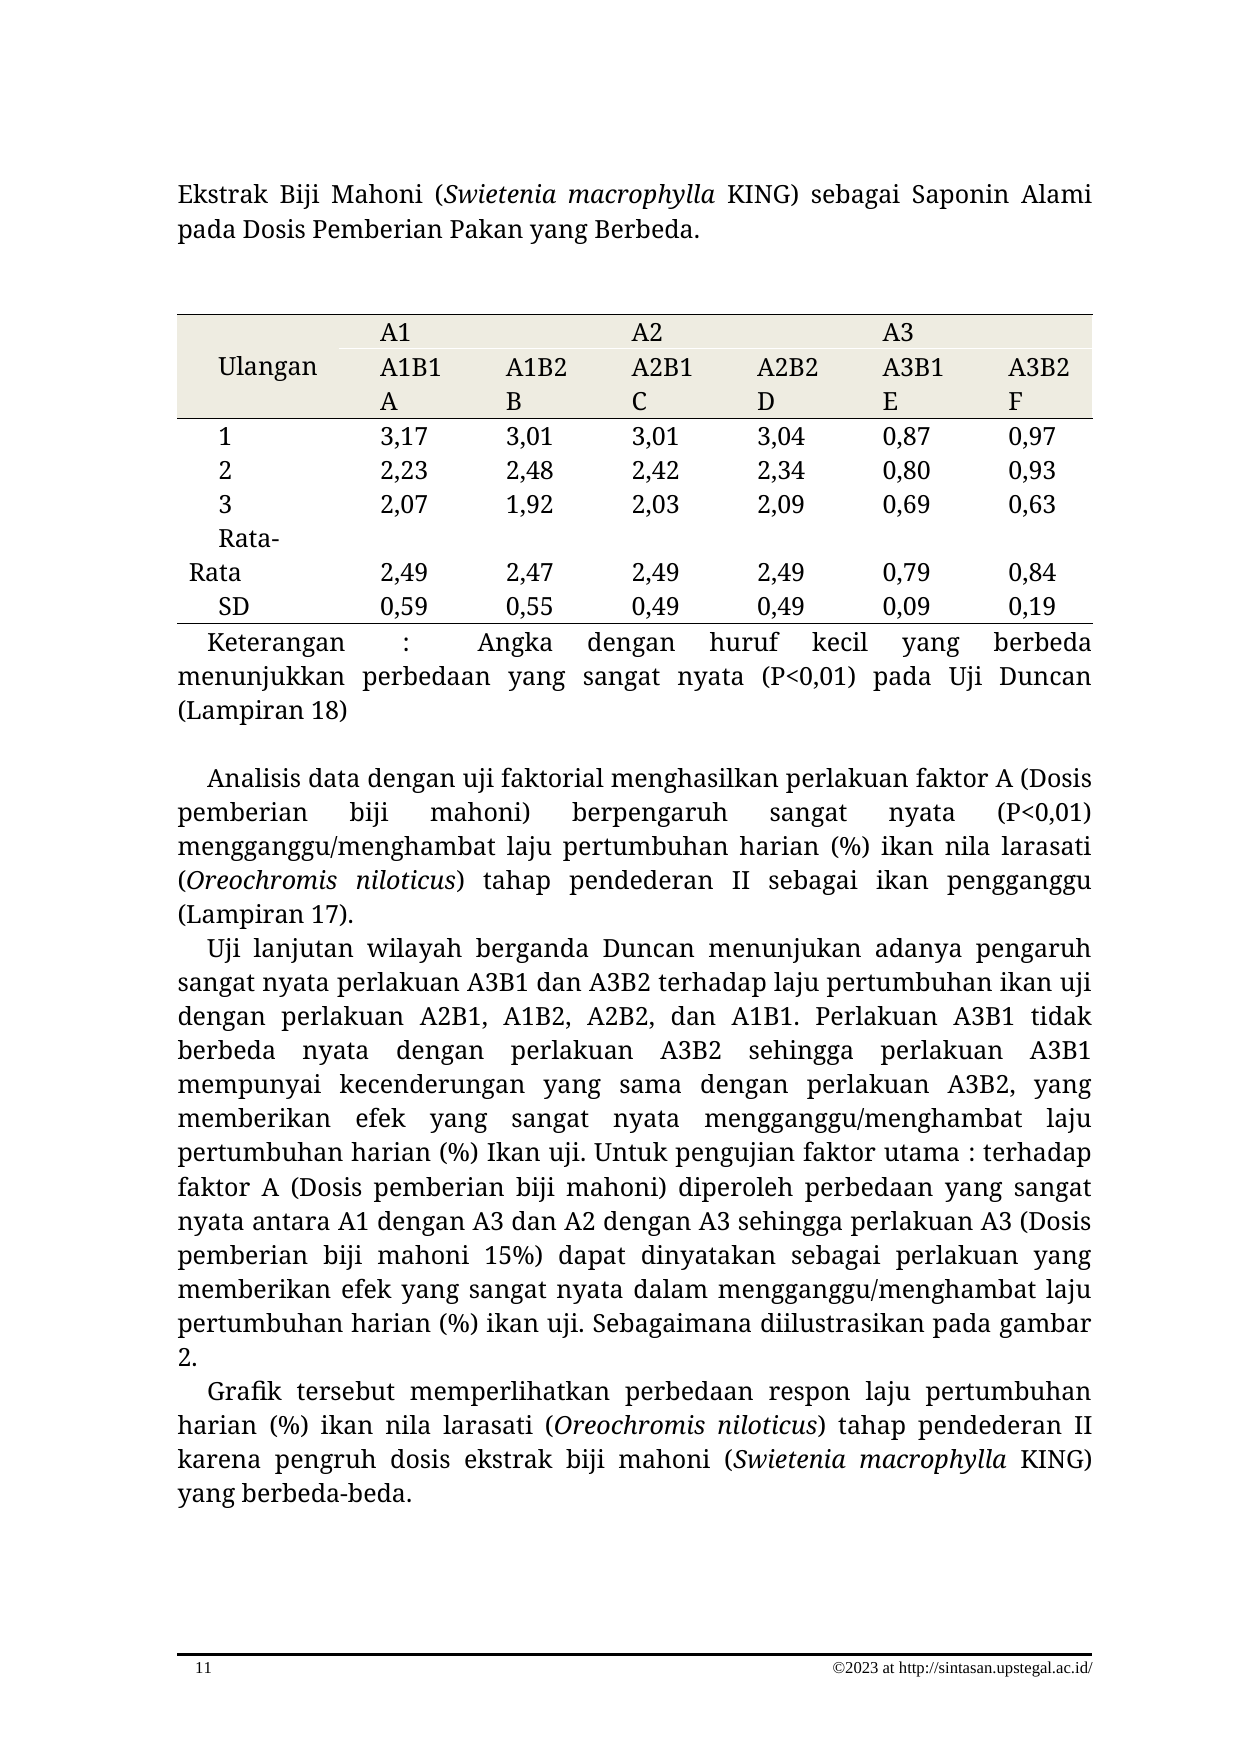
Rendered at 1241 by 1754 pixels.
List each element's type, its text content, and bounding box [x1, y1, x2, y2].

table_header A1 [339, 315, 591, 348]
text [177, 177, 1092, 245]
table_cell 2,23 [339, 453, 465, 487]
table_cell 0,49 [716, 589, 842, 623]
table_cell A3B2 [967, 349, 1092, 384]
table_cell A [339, 384, 465, 418]
table_cell D [716, 384, 842, 418]
table_cell 2,09 [716, 487, 842, 521]
table_cell 2,34 [716, 453, 842, 487]
table_cell 2,49 [339, 521, 465, 589]
table_cell 3 [177, 487, 339, 521]
table_cell A3B1 [842, 349, 967, 384]
table_header Ulangan [177, 315, 339, 418]
table_cell 2,07 [339, 487, 465, 521]
table_cell 2,42 [591, 453, 716, 487]
text Grafik tersebut memperlihatkan perbedaan respon laju pertumbuhan harian (%) ikan nila larasati (Oreochromis niloticus) tahap pendederan II karena pengruh dosis ekstrak biji mahoni (Swietenia macrophylla KING) yang berbeda-beda. [177, 1373, 1092, 1510]
table_cell 2,47 [465, 521, 591, 589]
table_cell Rata-Rata [177, 521, 339, 589]
table_cell C [591, 384, 716, 418]
table_cell F [967, 384, 1092, 418]
table_cell A1B1 [339, 349, 465, 384]
table_cell 2,49 [591, 521, 716, 589]
text Uji lanjutan wilayah berganda Duncan menunjukan adanya pengaruh sangat nyata perlakuan A3B1 dan A3B2 terhadap laju pertumbuhan ikan uji dengan perlakuan A2B1, A1B2, A2B2, dan A1B1. Perlakuan A3B1 tidak berbeda nyata dengan perlakuan A3B2 sehingga perlakuan A3B1 mempunyai kecenderungan yang sama dengan perlakuan A3B2, yang memberikan efek yang sangat nyata mengganggu/menghambat laju pertumbuhan harian (%) Ikan uji. Untuk pengujian faktor utama : terhadap faktor A (Dosis pemberian biji mahoni) diperoleh perbedaan yang sangat nyata antara A1 dengan A3 dan A2 dengan A3 sehingga perlakuan A3 (Dosis pemberian biji mahoni 15%) dapat dinyatakan sebagai perlakuan yang memberikan efek yang sangat nyata dalam mengganggu/menghambat laju pertumbuhan harian (%) ikan uji. Sebagaimana diilustrasikan pada gambar 2. [177, 931, 1092, 1373]
table_cell 0,87 [842, 419, 967, 453]
table_cell A1B2 [465, 349, 591, 384]
table_cell 2,03 [591, 487, 716, 521]
table_cell 3,01 [465, 419, 591, 453]
table_cell 2,48 [465, 453, 591, 487]
table_cell B [465, 384, 591, 418]
table_cell A2B2 [716, 349, 842, 384]
table_cell 3,01 [591, 419, 716, 453]
table_cell 0,80 [842, 453, 967, 487]
table_cell 0,69 [842, 487, 967, 521]
table_header A2 [591, 315, 842, 348]
table_cell A2B1 [591, 349, 716, 384]
table_cell 0,63 [967, 487, 1092, 521]
table_cell E [842, 384, 967, 418]
table_cell 2 [177, 453, 339, 487]
table_cell 0,93 [967, 453, 1092, 487]
table_cell 1,92 [465, 487, 591, 521]
table_cell 0,84 [967, 521, 1092, 589]
table_cell 0,55 [465, 589, 591, 623]
table_cell 2,49 [716, 521, 842, 589]
table_cell 0,79 [842, 521, 967, 589]
table_cell 0,19 [967, 589, 1092, 623]
table_cell 0,09 [842, 589, 967, 623]
text Keterangan : Angka dengan huruf kecil yang berbeda menunjukkan perbedaan yang sangat nyata (P<0,01) pada Uji Duncan (Lampiran 18) [177, 624, 1092, 726]
table_cell SD [177, 589, 339, 623]
text Analisis data dengan uji faktorial menghasilkan perlakuan faktor A (Dosis pemberian biji mahoni) berpengaruh sangat nyata (P<0,01) mengganggu/menghambat laju pertumbuhan harian (%) ikan nila larasati (Oreochromis niloticus) tahap pendederan II sebagai ikan pengganggu (Lampiran 17). [177, 760, 1092, 931]
table_cell 1 [177, 419, 339, 453]
table_cell 3,17 [339, 419, 465, 453]
table_header A3 [842, 315, 1092, 348]
table_cell 0,97 [967, 419, 1092, 453]
table_cell 0,59 [339, 589, 465, 623]
table_cell 3,04 [716, 419, 842, 453]
table_cell 0,49 [591, 589, 716, 623]
